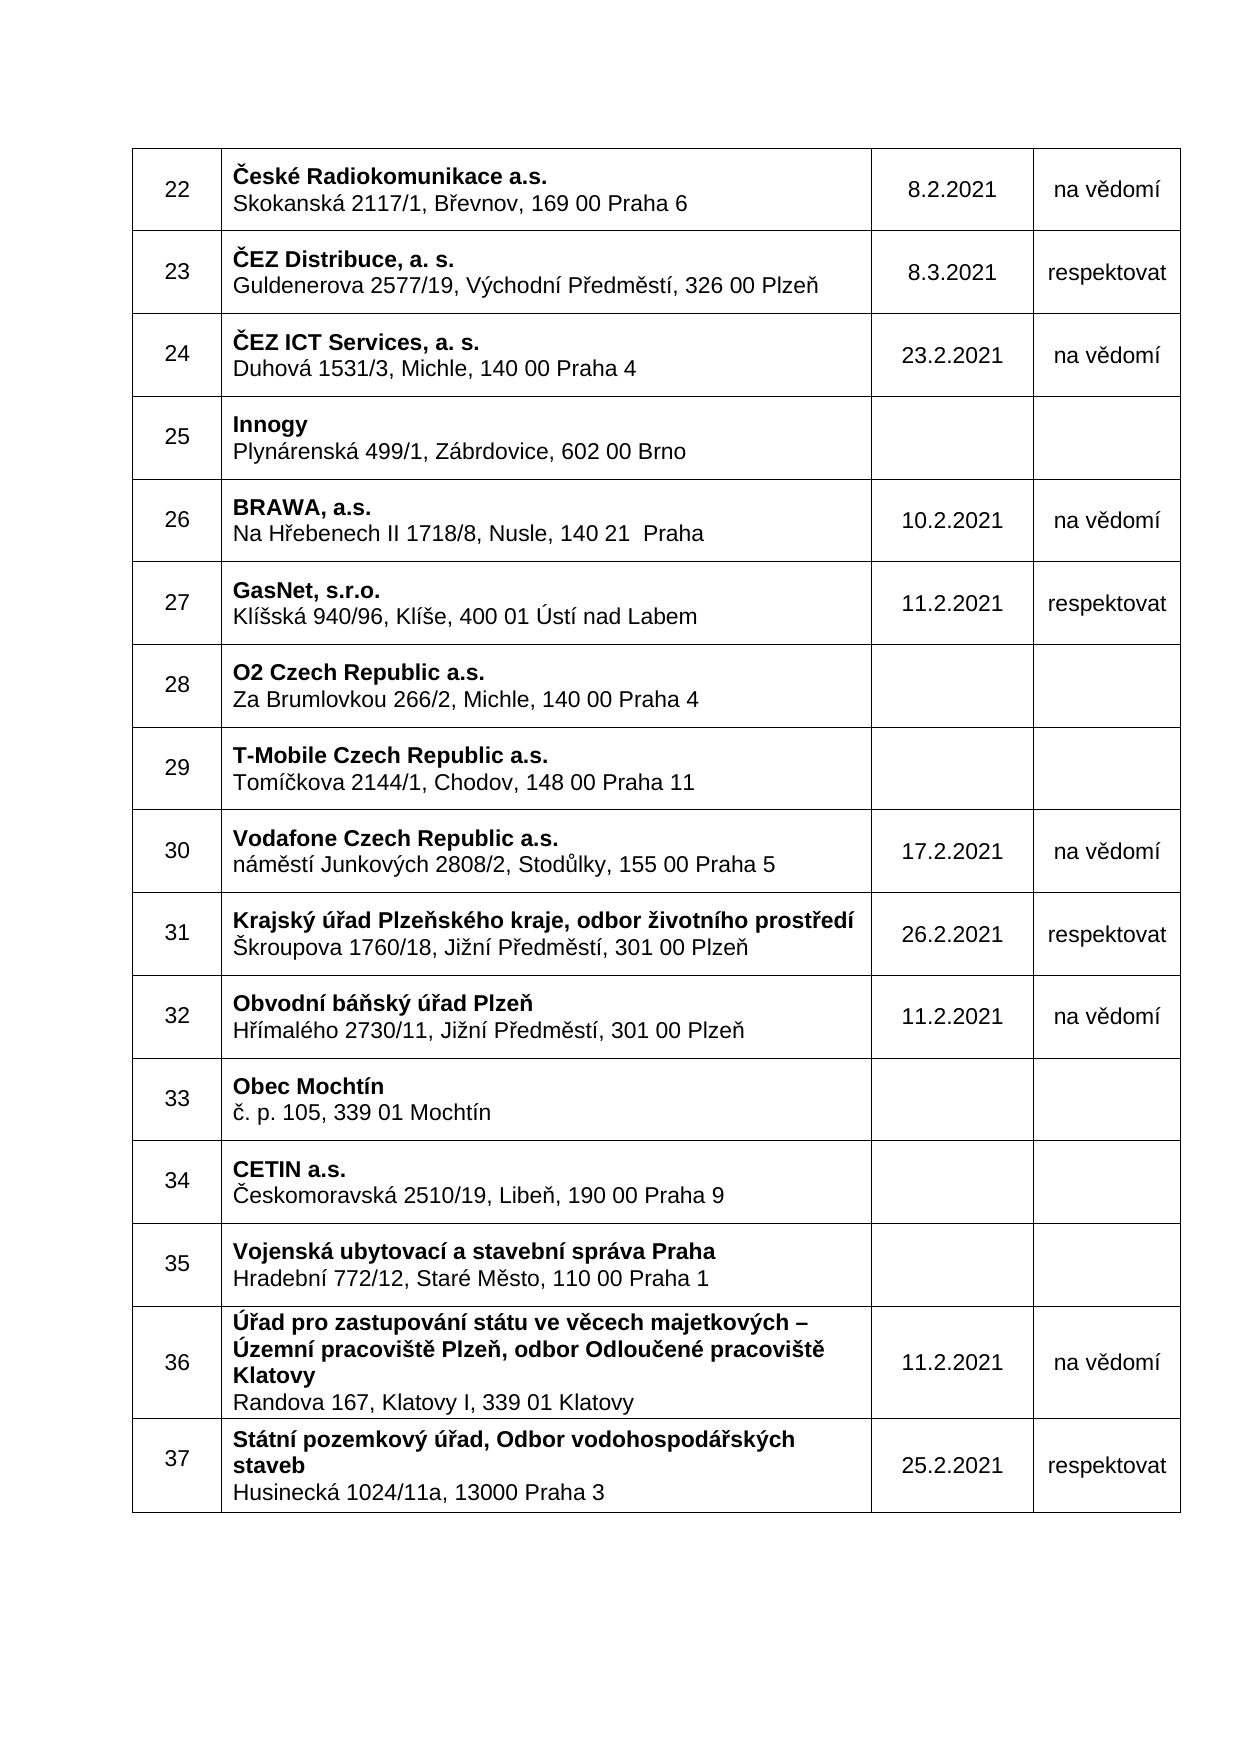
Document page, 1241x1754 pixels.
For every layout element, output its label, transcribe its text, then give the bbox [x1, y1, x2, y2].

table_cell Státní pozemkový úřad, Odbor vodohospodářských staveb Husinecká 1024/11a, 13000 Praha 3 [222, 1419, 871, 1512]
table_cell 25 [133, 397, 221, 478]
table_cell ČEZ Distribuce, a. s. Guldenerova 2577/19, Východní Předměstí, 326 00 Plzeň [222, 231, 871, 313]
table_cell [1034, 645, 1180, 727]
table_cell [872, 1141, 1033, 1223]
table_cell 36 [133, 1307, 221, 1418]
table_cell ČEZ ICT Services, a. s. Duhová 1531/3, Michle, 140 00 Praha 4 [222, 314, 871, 396]
table_cell 26.2.2021 [872, 893, 1033, 975]
table_cell 8.2.2021 [872, 149, 1033, 230]
table_cell na vědomí [1034, 314, 1180, 396]
table_cell 17.2.2021 [872, 810, 1033, 892]
table_cell [872, 728, 1033, 809]
table_cell 29 [133, 728, 221, 809]
table_cell Innogy Plynárenská 499/1, Zábrdovice, 602 00 Brno [222, 397, 871, 478]
table_cell na vědomí [1034, 1307, 1180, 1418]
table_cell [872, 1224, 1033, 1306]
table_cell [1034, 397, 1180, 478]
table_cell [1034, 1141, 1180, 1223]
table_cell 26 [133, 480, 221, 561]
table_cell 37 [133, 1419, 221, 1512]
table_cell Obvodní báňský úřad Plzeň Hřímalého 2730/11, Jižní Předměstí, 301 00 Plzeň [222, 976, 871, 1057]
table_cell [872, 645, 1033, 727]
table_cell [1034, 728, 1180, 809]
table_cell respektovat [1034, 1419, 1180, 1512]
table_cell [1034, 1059, 1180, 1140]
table_cell 23.2.2021 [872, 314, 1033, 396]
table_cell 30 [133, 810, 221, 892]
table_cell 32 [133, 976, 221, 1057]
table_cell 27 [133, 562, 221, 644]
table_cell [1034, 1224, 1180, 1306]
table_cell respektovat [1034, 231, 1180, 313]
table_cell 34 [133, 1141, 221, 1223]
table_cell 10.2.2021 [872, 480, 1033, 561]
table_cell Krajský úřad Plzeňského kraje, odbor životního prostředí Škroupova 1760/18, Jižní Předměstí, 301 00 Plzeň [222, 893, 871, 975]
table_cell Obec Mochtín č. p. 105, 339 01 Mochtín [222, 1059, 871, 1140]
table_cell 8.3.2021 [872, 231, 1033, 313]
table_cell 22 [133, 149, 221, 230]
table_cell respektovat [1034, 562, 1180, 644]
table_cell 35 [133, 1224, 221, 1306]
table_cell na vědomí [1034, 810, 1180, 892]
table_cell na vědomí [1034, 976, 1180, 1057]
table_cell Úřad pro zastupování státu ve věcech majetkových – Územní pracoviště Plzeň, odbor Odloučené pracoviště Klatovy Randova 167, Klatovy I, 339 01 Klatovy [222, 1307, 871, 1418]
table_cell 11.2.2021 [872, 562, 1033, 644]
table_cell 11.2.2021 [872, 976, 1033, 1057]
table_cell 33 [133, 1059, 221, 1140]
table_cell 24 [133, 314, 221, 396]
table_cell respektovat [1034, 893, 1180, 975]
table_cell [872, 397, 1033, 478]
table_cell O2 Czech Republic a.s. Za Brumlovkou 266/2, Michle, 140 00 Praha 4 [222, 645, 871, 727]
table_cell CETIN a.s. Českomoravská 2510/19, Libeň, 190 00 Praha 9 [222, 1141, 871, 1223]
table_cell 25.2.2021 [872, 1419, 1033, 1512]
table_cell Vodafone Czech Republic a.s. náměstí Junkových 2808/2, Stodůlky, 155 00 Praha 5 [222, 810, 871, 892]
table_cell na vědomí [1034, 149, 1180, 230]
table_cell Vojenská ubytovací a stavební správa Praha Hradební 772/12, Staré Město, 110 00 Praha 1 [222, 1224, 871, 1306]
table_cell GasNet, s.r.o. Klíšská 940/96, Klíše, 400 01 Ústí nad Labem [222, 562, 871, 644]
table_cell [872, 1059, 1033, 1140]
table_cell na vědomí [1034, 480, 1180, 561]
table_cell České Radiokomunikace a.s. Skokanská 2117/1, Břevnov, 169 00 Praha 6 [222, 149, 871, 230]
table_cell 28 [133, 645, 221, 727]
table_cell BRAWA, a.s. Na Hřebenech II 1718/8, Nusle, 140 21 Praha [222, 480, 871, 561]
table_cell 11.2.2021 [872, 1307, 1033, 1418]
table_cell 23 [133, 231, 221, 313]
table_cell T-Mobile Czech Republic a.s. Tomíčkova 2144/1, Chodov, 148 00 Praha 11 [222, 728, 871, 809]
table_cell 31 [133, 893, 221, 975]
